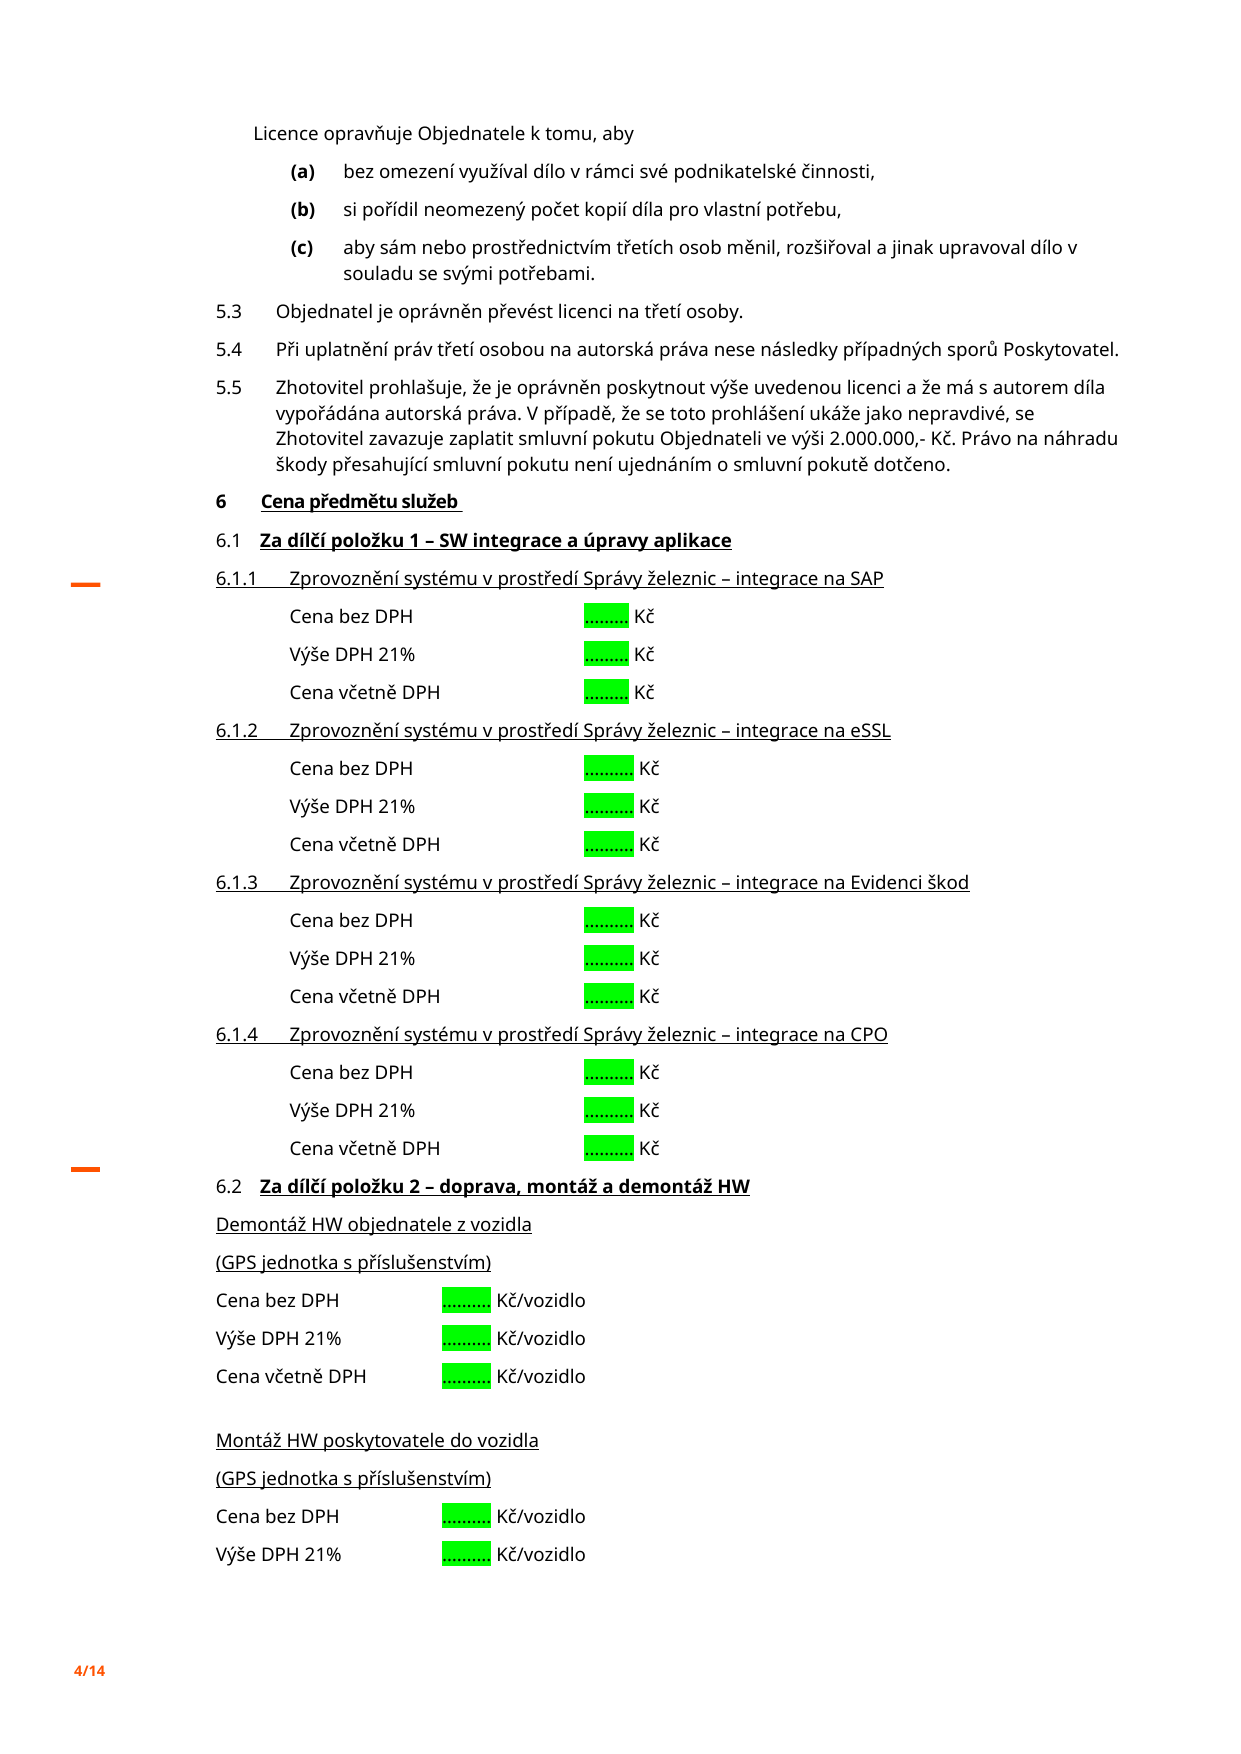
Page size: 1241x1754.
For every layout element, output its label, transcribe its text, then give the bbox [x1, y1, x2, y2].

text Výše DPH 21% ……… Kč [216, 641, 584, 666]
text 6.1.4 Zprovoznění systému v prostředí Správy železnic – integrace na CPO [216, 1021, 1122, 1047]
text Výše DPH 21% ………. Kč [634, 945, 1122, 971]
text (GPS jednotka s příslušenstvím) [216, 1465, 1122, 1490]
text Cena bez DPH ………. Kč [216, 1059, 584, 1085]
text Cena včetně DPH ………. Kč/vozidlo [216, 1363, 442, 1389]
text Cena včetně DPH ………. Kč [634, 1135, 1122, 1161]
text Cena bez DPH ………. Kč [634, 1059, 1122, 1085]
text Cena včetně DPH ………. Kč [216, 831, 584, 857]
text 6.1.3 Zprovoznění systému v prostředí Správy železnic – integrace na Evidenci škod [216, 869, 1122, 894]
text Cena včetně DPH ………. Kč [634, 831, 1122, 857]
text Výše DPH 21% ………. Kč/vozidlo [491, 1541, 1122, 1566]
text Cena včetně DPH ………. Kč [634, 983, 1122, 1009]
text Cena bez DPH ………. Kč/vozidlo [491, 1503, 1122, 1528]
text 6.1.1 Zprovoznění systému v prostředí Správy železnic – integrace na SAP [216, 565, 1122, 590]
subtitle Cena předmětu služeb [216, 489, 1122, 514]
text Cena bez DPH ………. Kč [634, 755, 1122, 781]
text Cena včetně DPH ………. Kč [216, 983, 584, 1009]
text Výše DPH 21% ………. Kč/vozidlo [491, 1325, 1122, 1351]
text Výše DPH 21% ………. Kč/vozidlo [216, 1325, 442, 1351]
text Cena včetně DPH ………. Kč [216, 1135, 584, 1161]
list Demontáž HW objednatele z vozidla [216, 1211, 1122, 1237]
text Výše DPH 21% ………. Kč [216, 1097, 584, 1123]
text Cena bez DPH ………. Kč [216, 755, 584, 781]
text Výše DPH 21% ……… Kč [629, 641, 1122, 666]
subtitle Zhotovitel prohlašuje, že je oprávněn poskytnout výše uvedenou licenci a že má s autorem díla vypořádána autorská práva. V případě, že se toto prohlášení ukáže jako nepravdivé, se Zhotovitel zavazuje zaplatit smluvní pokutu Objednateli ve výši 2.000.000,- Kč. Právo na náhradu škody přesahující smluvní pokutu není ujednáním o smluvní pokutě dotčeno. [216, 374, 1122, 476]
text Cena bez DPH ………. Kč [634, 907, 1122, 933]
text Cena včetně DPH ……… Kč [629, 679, 1122, 704]
text Cena bez DPH ……… Kč [216, 603, 584, 628]
list (GPS jednotka s příslušenstvím) [216, 1249, 1122, 1275]
text Výše DPH 21% ………. Kč [216, 945, 584, 971]
text Výše DPH 21% ………. Kč [634, 793, 1122, 818]
subtitle Za dílčí položku 1 – SW integrace a úpravy aplikace [216, 527, 1122, 552]
text Cena včetně DPH ……… Kč [216, 679, 584, 704]
subtitle si pořídil neomezený počet kopií díla pro vlastní potřebu, [291, 197, 1122, 222]
text 6.1.2 Zprovoznění systému v prostředí Správy železnic – integrace na eSSL [216, 717, 1122, 742]
text Výše DPH 21% ………. Kč/vozidlo [216, 1541, 442, 1566]
text Cena bez DPH ………. Kč/vozidlo [216, 1287, 442, 1313]
text Výše DPH 21% ………. Kč [216, 793, 584, 818]
subtitle bez omezení využíval dílo v rámci své podnikatelské činnosti, [291, 159, 1122, 184]
subtitle Při uplatnění práv třetí osobou na autorská práva nese následky případných sporů Poskytovatel. [216, 336, 1122, 362]
text Výše DPH 21% ………. Kč [634, 1097, 1122, 1123]
text Cena bez DPH ………. Kč/vozidlo [216, 1503, 442, 1528]
text Cena bez DPH ……… Kč [629, 603, 1122, 628]
subtitle aby sám nebo prostřednictvím třetích osob měnil, rozšiřoval a jinak upravoval dílo v souladu se svými potřebami. [291, 235, 1122, 286]
text Cena bez DPH ………. Kč/vozidlo [491, 1287, 1122, 1313]
subtitle Licence opravňuje Objednatele k tomu, aby [253, 121, 1122, 146]
text Montáž HW poskytovatele do vozidla [216, 1401, 1122, 1452]
text Cena bez DPH ………. Kč [216, 907, 584, 933]
subtitle Objednatel je oprávněn převést licenci na třetí osoby. [216, 298, 1122, 324]
text Cena včetně DPH ………. Kč/vozidlo [491, 1363, 1122, 1389]
subtitle Za dílčí položku 2 – doprava, montáž a demontáž HW [216, 1173, 1122, 1199]
